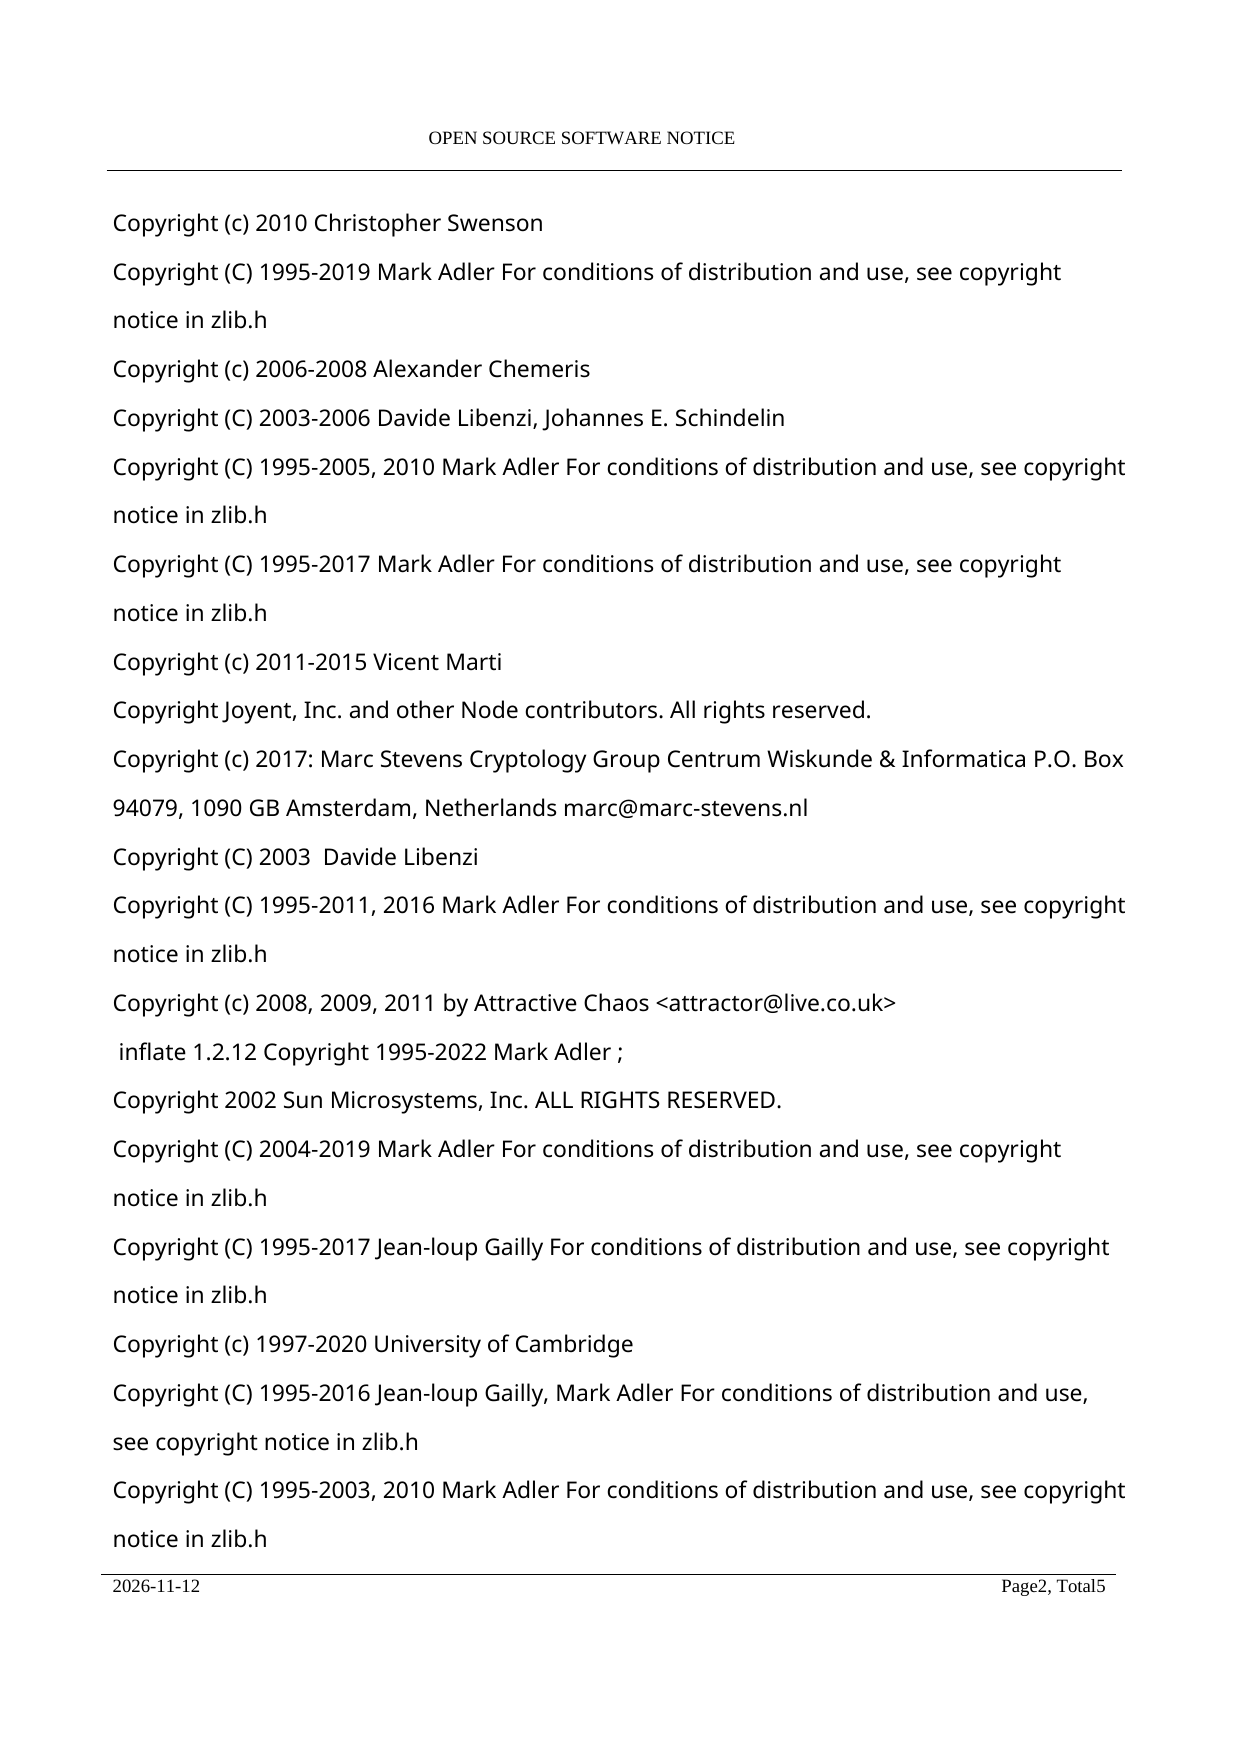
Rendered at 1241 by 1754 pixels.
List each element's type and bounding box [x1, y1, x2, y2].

text [112, 206, 1128, 1555]
